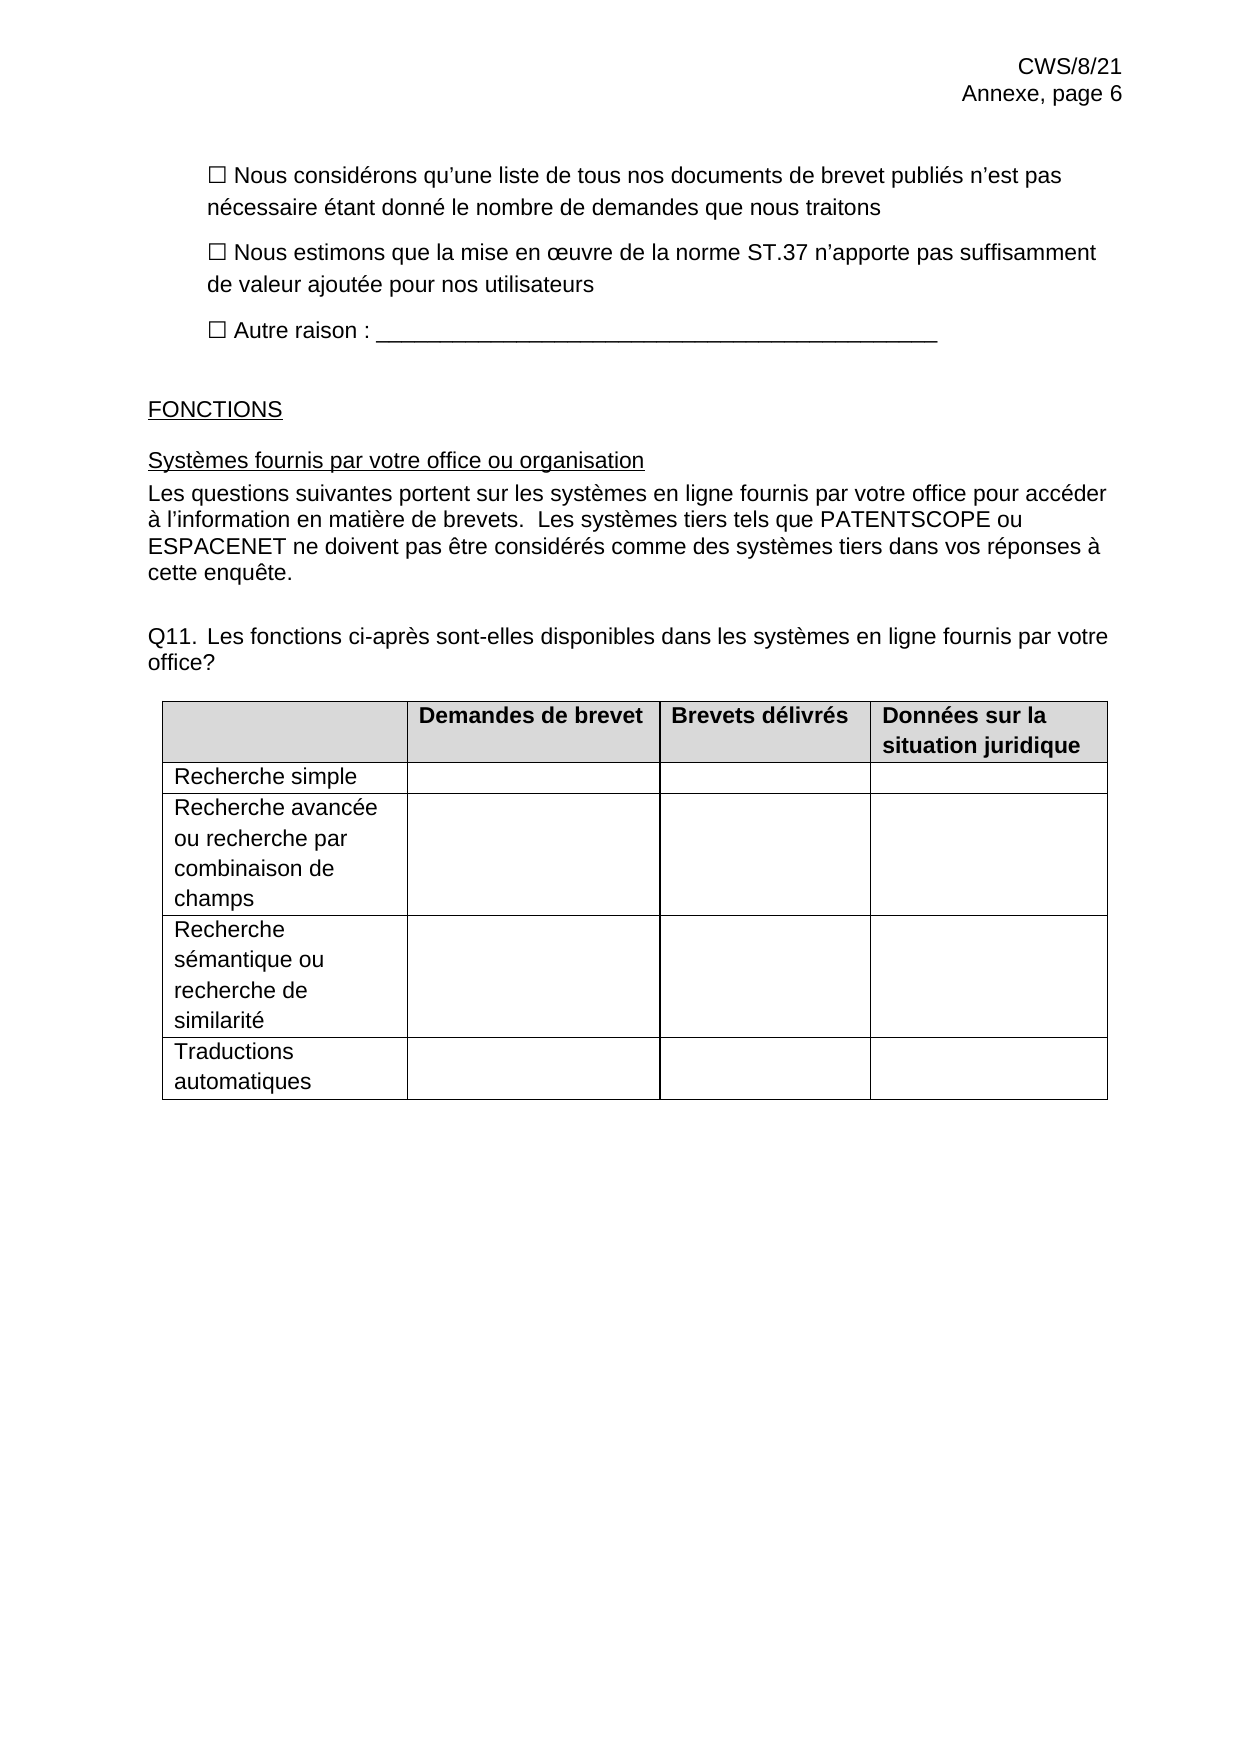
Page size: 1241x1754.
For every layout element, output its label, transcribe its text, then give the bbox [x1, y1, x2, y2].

table_cell [871, 763, 1107, 793]
table_cell Traductions automatiques [163, 1038, 407, 1098]
table_header Demandes de brevet [408, 702, 659, 762]
table_cell Recherche simple [163, 763, 407, 793]
subtitle Systèmes fournis par votre office ou organisation [148, 447, 1122, 474]
text ☐ Nous estimons que la mise en œuvre de la norme ST.37 n’apporte pas suffisamment de valeur ajoutée pour nos utilisateurs [207, 236, 1122, 298]
table_cell [408, 916, 659, 1037]
table_cell [871, 916, 1107, 1037]
table_cell Recherche sémantique ou recherche de similarité [163, 916, 407, 1037]
table_cell [871, 794, 1107, 915]
table_cell [408, 1038, 659, 1098]
table_header Données sur la situation juridique [871, 702, 1107, 762]
table_cell [661, 916, 870, 1037]
text Les fonctions ci-après sont-elles disponibles dans les systèmes en ligne fournis par votre office? [148, 623, 1122, 676]
table_header [163, 702, 407, 762]
text ☐ Nous considérons qu’une liste de tous nos documents de brevet publiés n’est pas nécessaire étant donné le nombre de demandes que nous traitons [207, 158, 1122, 220]
table_header Brevets délivrés [661, 702, 870, 762]
text Les questions suivantes portent sur les systèmes en ligne fournis par votre office pour accéder à l’information en matière de brevets. Les systèmes tiers tels que PATENTSCOPE ou ESPACENET ne doivent pas être considérés comme des systèmes tiers dans vos réponses à cette enquête. [148, 480, 1122, 585]
table_cell [661, 763, 870, 793]
table_cell [408, 763, 659, 793]
subtitle Fonctions [148, 396, 1122, 422]
table_cell [871, 1038, 1107, 1098]
table_cell [408, 794, 659, 915]
table_cell [661, 794, 870, 915]
table_cell [661, 1038, 870, 1098]
table_cell Recherche avancée ou recherche par combinaison de champs [163, 794, 407, 915]
text ☐ Autre raison : ____________________________________________ [207, 314, 1122, 345]
